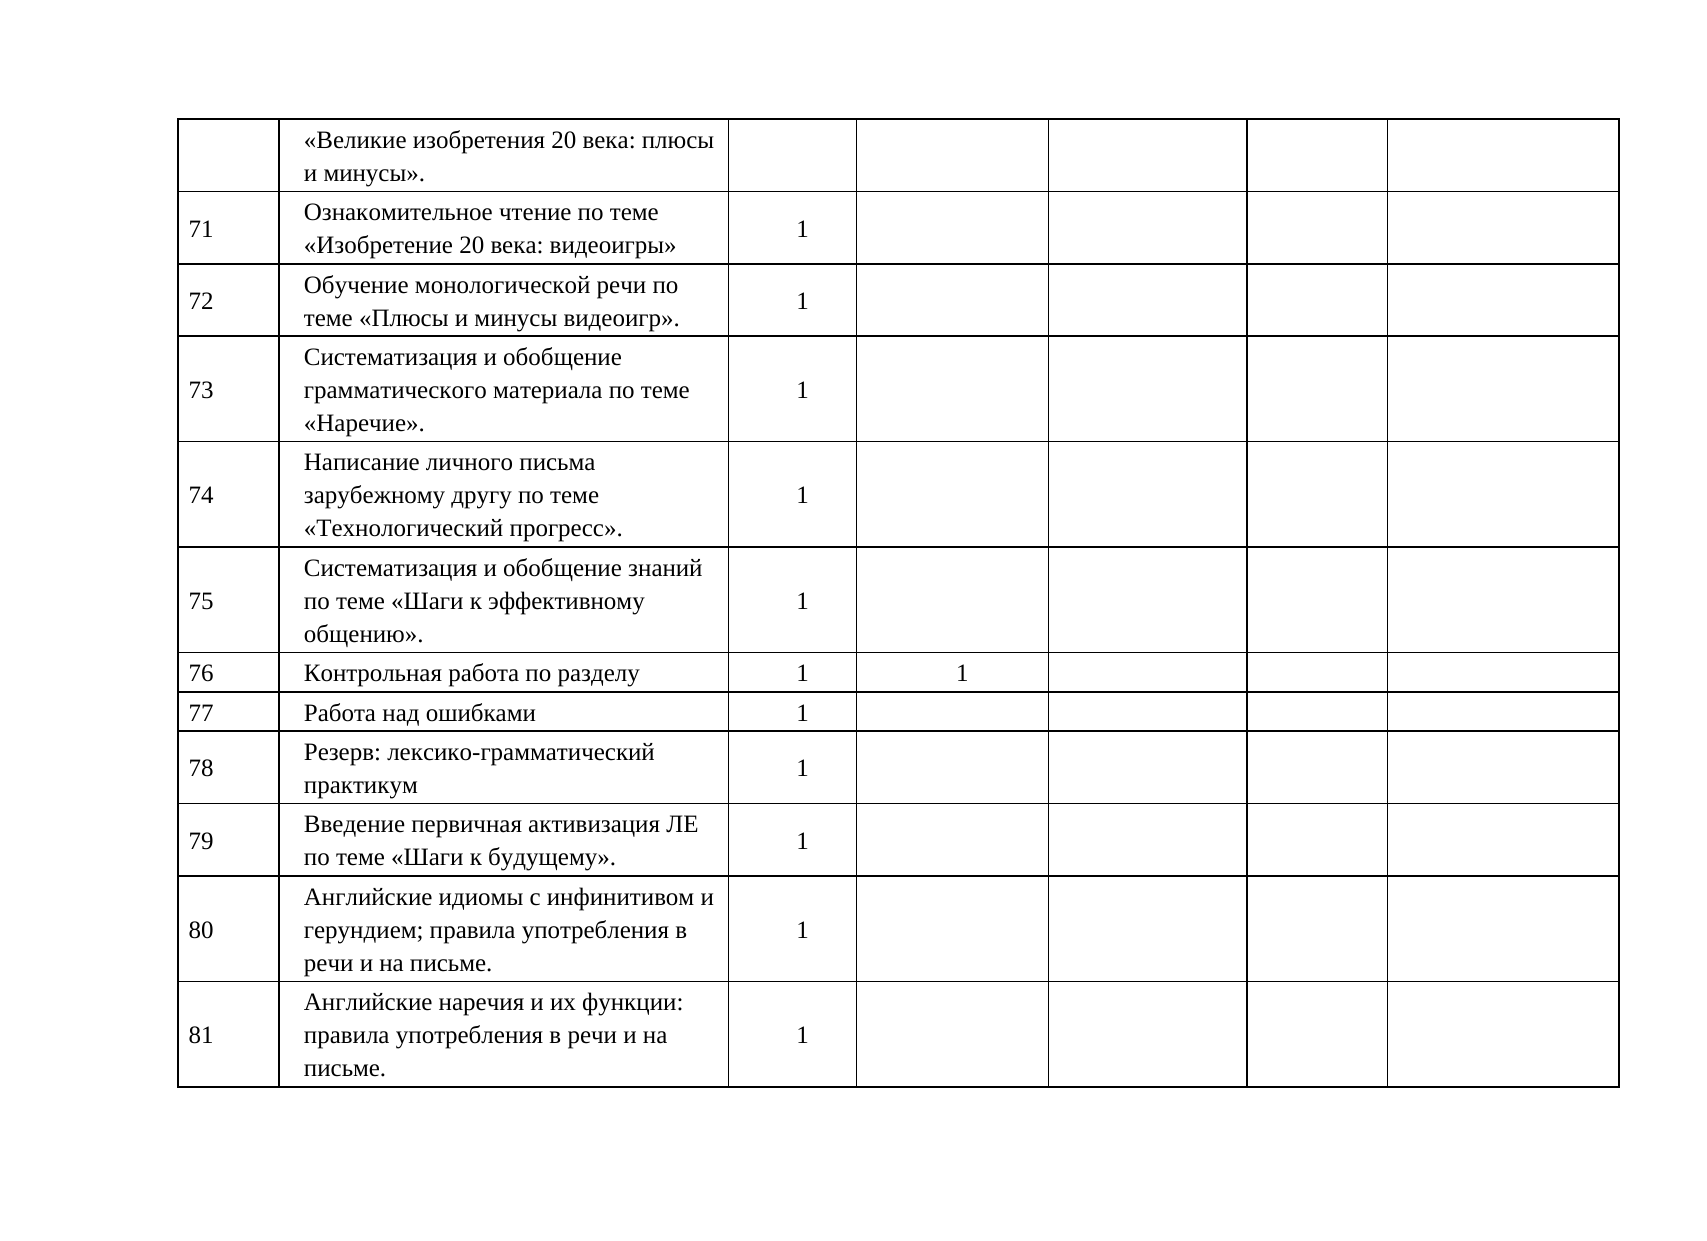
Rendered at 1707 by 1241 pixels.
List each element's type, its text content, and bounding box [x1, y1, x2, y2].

table_cell [1388, 982, 1618, 1086]
table_cell 1 [729, 192, 856, 263]
table_cell [857, 732, 1048, 803]
table_cell [1049, 548, 1246, 652]
table_cell 1 [729, 265, 856, 335]
table_cell [1049, 877, 1246, 981]
table_cell [1388, 192, 1618, 263]
table_cell [857, 120, 1048, 191]
table_cell [1248, 693, 1387, 730]
table_cell [1049, 982, 1246, 1086]
table_cell [1248, 265, 1387, 335]
table_cell [1388, 337, 1618, 441]
table_cell [1248, 192, 1387, 263]
table_cell Английские наречия и их функции: правила употребления в речи и на письме. [280, 982, 728, 1086]
table_cell [1049, 804, 1246, 875]
table_cell [1248, 442, 1387, 546]
table_cell [1049, 653, 1246, 691]
table_cell [1248, 653, 1387, 691]
table_cell [857, 442, 1048, 546]
table_cell [1248, 548, 1387, 652]
table_cell [1049, 693, 1246, 730]
table_cell [1388, 548, 1618, 652]
table_cell Контрольная работа по разделу [280, 653, 728, 691]
table_cell [1388, 804, 1618, 875]
table_cell [857, 192, 1048, 263]
table_cell 1 [857, 653, 1048, 691]
table_cell [1248, 732, 1387, 803]
table_cell 75 [179, 548, 278, 652]
table_cell 1 [729, 732, 856, 803]
table_cell Работа над ошибками [280, 693, 728, 730]
table_cell Систематизация и обобщение грамматического материала по теме «Наречие». [280, 337, 728, 441]
table_cell 74 [179, 442, 278, 546]
table_cell [857, 337, 1048, 441]
table_cell [1049, 442, 1246, 546]
table_cell 1 [729, 442, 856, 546]
table_cell 76 [179, 653, 278, 691]
table_cell 78 [179, 732, 278, 803]
table_cell Написание личного письма зарубежному другу по теме «Технологический прогресс». [280, 442, 728, 546]
table_cell [1388, 265, 1618, 335]
table_cell 1 [729, 877, 856, 981]
table_cell 1 [729, 653, 856, 691]
table_cell [857, 877, 1048, 981]
table_cell [1248, 120, 1387, 191]
table_cell Систематизация и обобщение знаний по теме «Шаги к эффективному общению». [280, 548, 728, 652]
table_cell [857, 265, 1048, 335]
table_cell 70 [179, 120, 278, 191]
table_cell [1049, 732, 1246, 803]
table_cell [857, 548, 1048, 652]
table_cell [857, 693, 1048, 730]
table_cell 73 [179, 337, 278, 441]
table_cell 1 [729, 982, 856, 1086]
table_cell [1049, 265, 1246, 335]
table_cell [1049, 337, 1246, 441]
table_cell [1388, 120, 1618, 191]
table_cell 79 [179, 804, 278, 875]
table_cell [1049, 120, 1246, 191]
table_cell [1049, 192, 1246, 263]
table_cell Ознакомительное чтение по теме «Изобретение 20 века: видеоигры» [280, 192, 728, 263]
table_cell [1248, 877, 1387, 981]
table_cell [280, 120, 728, 191]
table_cell [857, 804, 1048, 875]
table_cell 1 [729, 693, 856, 730]
table_cell 1 [729, 548, 856, 652]
table_cell [857, 982, 1048, 1086]
table_cell [1388, 442, 1618, 546]
table_cell 1 [729, 120, 856, 191]
table_cell 81 [179, 982, 278, 1086]
table_cell [1248, 337, 1387, 441]
table_cell [1388, 693, 1618, 730]
table_cell 71 [179, 192, 278, 263]
table_cell Английские идиомы с инфинитивом и герундием; правила употребления в речи и на письме. [280, 877, 728, 981]
table_cell [1388, 877, 1618, 981]
table_cell Введение первичная активизация ЛЕ по теме «Шаги к будущему». [280, 804, 728, 875]
table_cell Резерв: лексико-грамматический практикум [280, 732, 728, 803]
table_cell [1248, 982, 1387, 1086]
table_cell 1 [729, 337, 856, 441]
table_cell [1248, 804, 1387, 875]
table_cell [1388, 653, 1618, 691]
table_cell Обучение монологической речи по теме «Плюсы и минусы видеоигр». [280, 265, 728, 335]
table_cell 72 [179, 265, 278, 335]
table_cell [1388, 732, 1618, 803]
table_cell 80 [179, 877, 278, 981]
table_cell 1 [729, 804, 856, 875]
table_cell 77 [179, 693, 278, 730]
